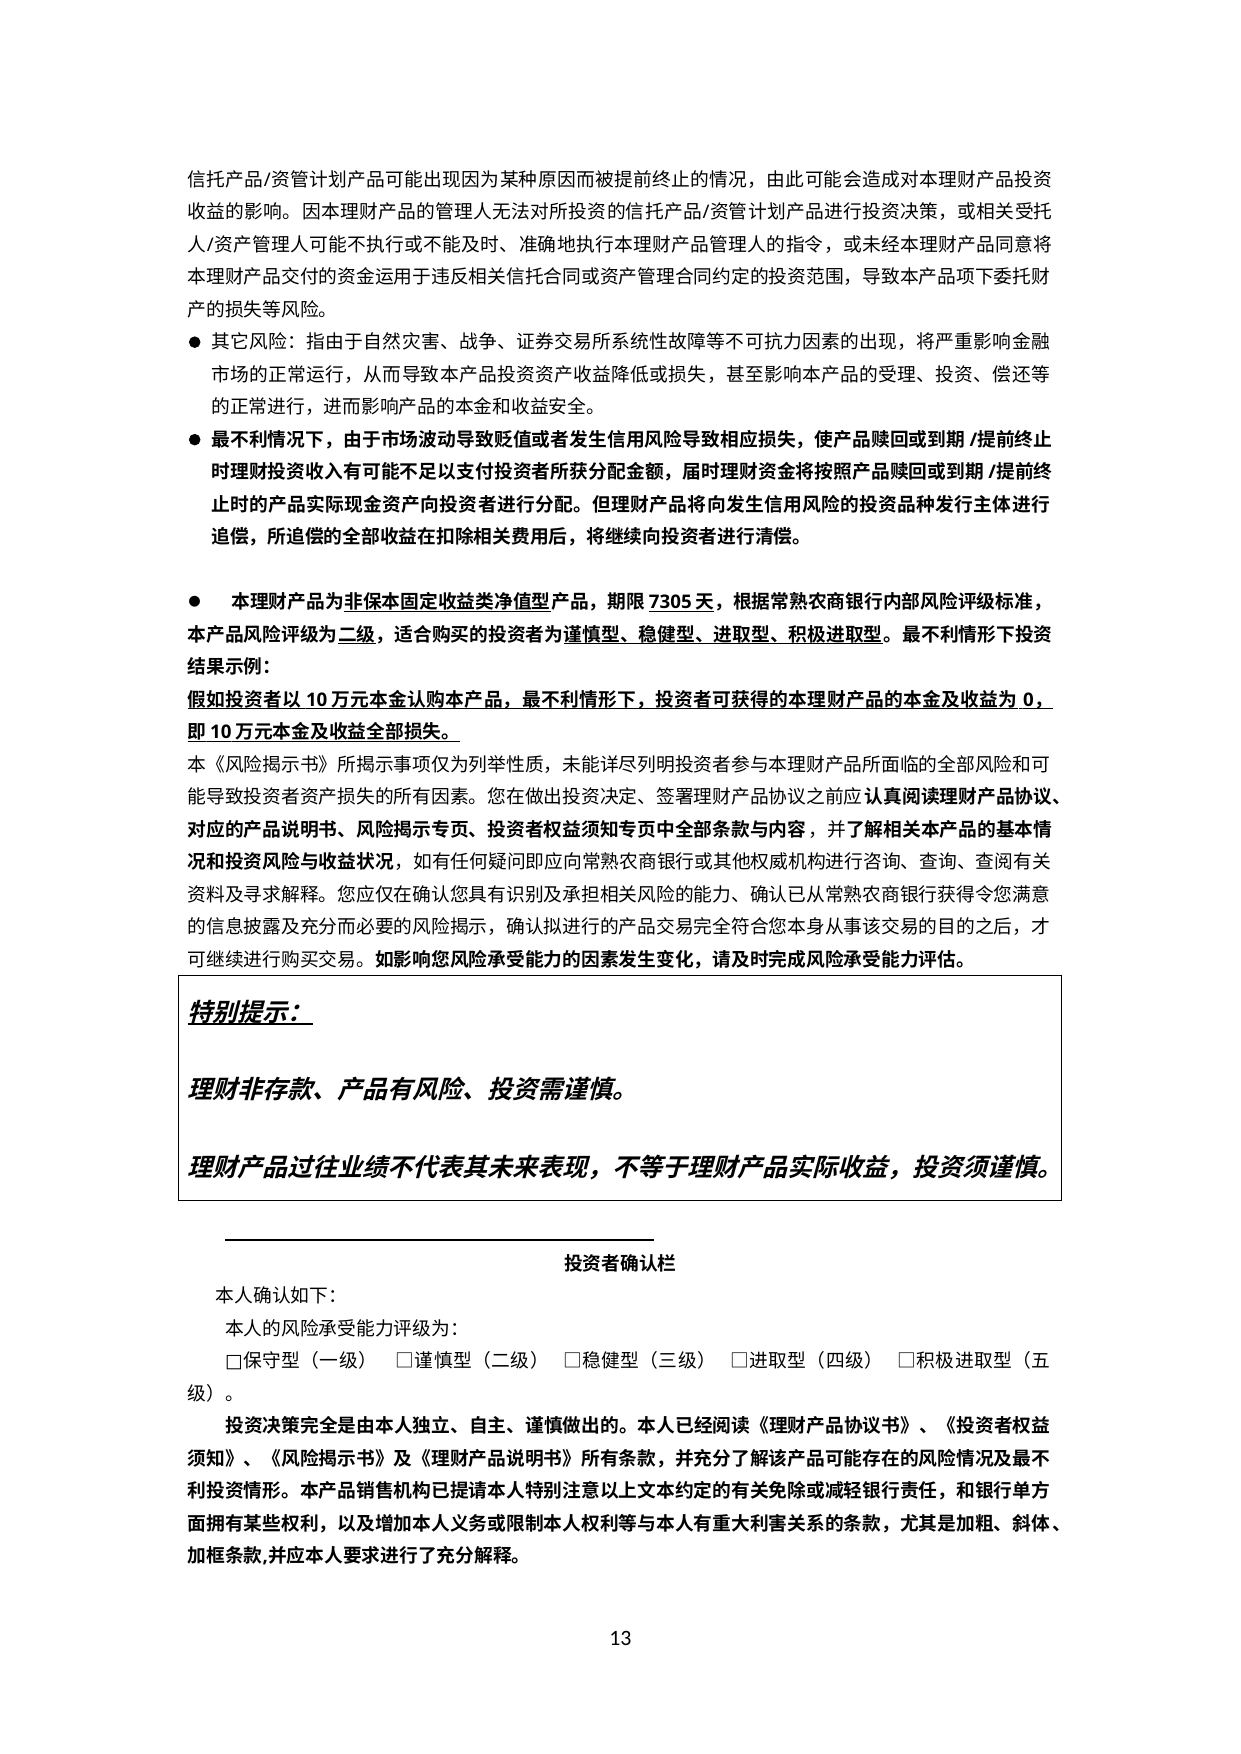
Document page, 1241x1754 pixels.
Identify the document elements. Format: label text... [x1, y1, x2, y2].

text 特别提示： [179, 976, 1061, 1043]
list 最不利情况下，由于市场波动导致贬值或者发生信用风险导致相应损失，使产品赎回或到期/提前终止时理财投资收入有可能不足以支付投资者所获分配金额，届时理财资金将按照产品赎回或到期/提前终止时的产品实际现金资产向投资者进行分配。但理财产品将向发生信用风险的投资品种发行主体进行追偿，所追偿的全部收益在扣除相关费用后，将继续向投资者进行清偿。 [187, 422, 1053, 552]
text 本人的风险承受能力评级为： [187, 1311, 1053, 1343]
text 理财产品过往业绩不代表其未来表现，不等于理财产品实际收益，投资须谨慎。 [179, 1129, 1061, 1200]
text 本《风险揭示书》所揭示事项仅为列举性质，未能详尽列明投资者参与本理财产品所面临的全部风险和可能导致投资者资产损失的所有因素。您在做出投资决定、签署理财产品协议之前应认真阅读理财产品协议、对应的产品说明书、风险揭示专页、投资者权益须知专页中全部条款与内容，并了解相关本产品的基本情况和投资风险与收益状况，如有任何疑问即应向常熟农商银行或其他权威机构进行咨询、查询、查阅有关资料及寻求解释。您应仅在确认您具有识别及承担相关风险的能力、确认已从常熟农商银行获得令您满意的信息披露及充分而必要的风险揭示，确认拟进行的产品交易完全符合您本身从事该交易的目的之后，才可继续进行购买交易。如影响您风险承受能力的因素发生变化，请及时完成风险承受能力评估。 [187, 747, 1053, 974]
text 投资决策完全是由本人独立、自主、谨慎做出的。本人已经阅读《理财产品协议书》、《投资者权益须知》、《风险揭示书》及《理财产品说明书》所有条款，并充分了解该产品可能存在的风险情况及最不利投资情形。本产品销售机构已提请本人特别注意以上文本约定的有关免除或减轻银行责任，和银行单方面拥有某些权利，以及增加本人义务或限制本人权利等与本人有重大利害关系的条款，尤其是加粗、斜体、加框条款,并应本人要求进行了充分解释。 [187, 1408, 1053, 1571]
text 假如投资者以10万元本金认购本产品，最不利情形下，投资者可获得的本理财产品的本金及收益为0，即10万元本金及收益全部损失。 [187, 682, 1053, 747]
text 本人确认如下： [187, 1278, 1053, 1311]
list 本理财产品为非保本固定收益类净值型产品，期限7305天，根据常熟农商银行内部风险评级标准，本产品风险评级为二级，适合购买的投资者为谨慎型、稳健型、进取型、积极进取型。最不利情形下投资结果示例： [187, 584, 1053, 682]
text 理财非存款、产品有风险、投资需谨慎。 [179, 1052, 1061, 1120]
text □保守型（一级） □谨慎型（二级） □稳健型（三级） □进取型（四级） □积极进取型（五级）。 [187, 1343, 1053, 1408]
list 其它风险：指由于自然灾害、战争、证券交易所系统性故障等不可抗力因素的出现，将严重影响金融市场的正常运行，从而导致本产品投资资产收益降低或损失，甚至影响本产品的受理、投资、偿还等的正常进行，进而影响产品的本金和收益安全。 [187, 324, 1053, 422]
text 投资者确认栏 [187, 1246, 1053, 1278]
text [187, 162, 1053, 324]
